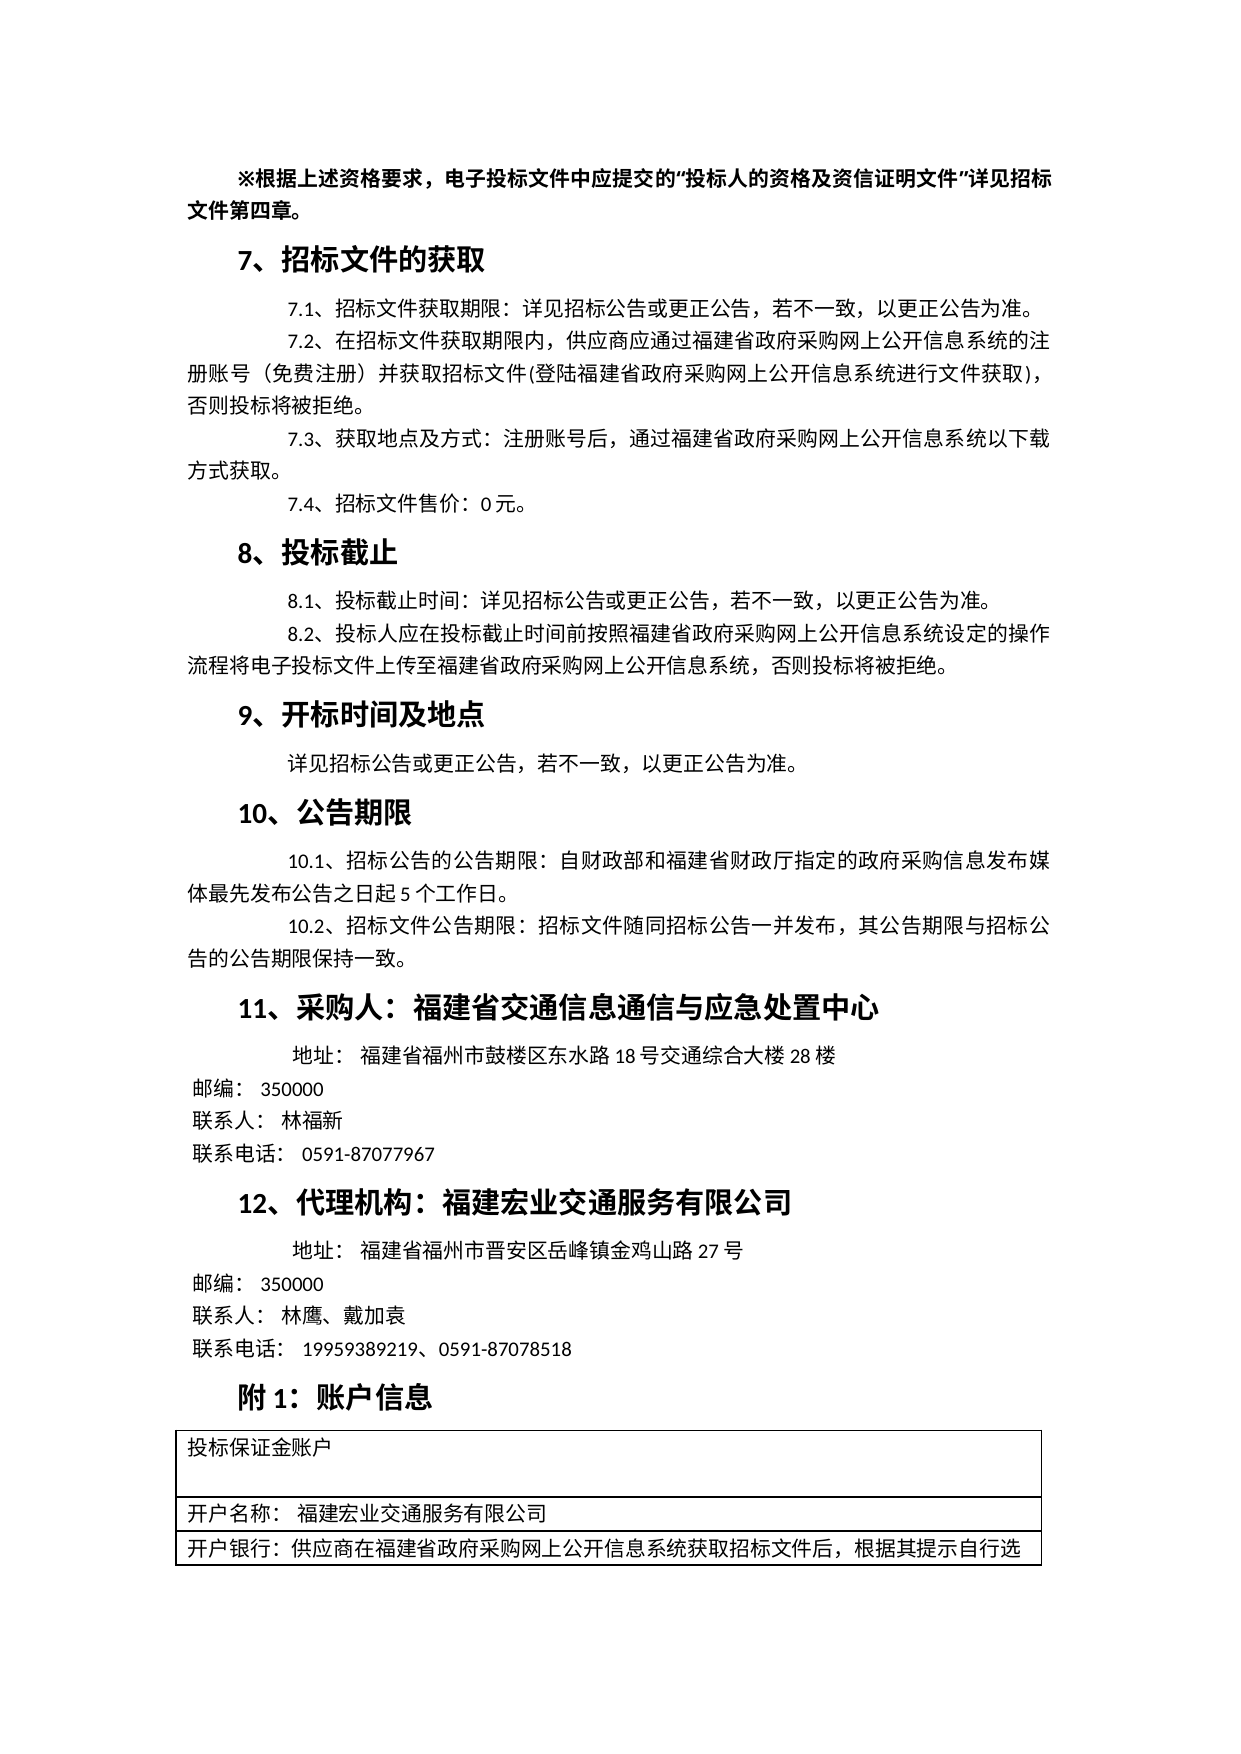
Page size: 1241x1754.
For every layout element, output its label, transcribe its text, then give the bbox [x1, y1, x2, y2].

text 地址： 福建省福州市晋安区岳峰镇金鸡山路27号 [187, 1234, 1053, 1267]
text 地址： 福建省福州市鼓楼区东水路18号交通综合大楼28楼 [187, 1039, 1053, 1072]
text 7.1、招标文件获取期限：详见招标公告或更正公告，若不一致，以更正公告为准。 [187, 292, 1053, 324]
text 8.1、投标截止时间：详见招标公告或更正公告，若不一致，以更正公告为准。 [187, 584, 1053, 617]
text 邮编： 350000 [187, 1072, 1053, 1104]
table_header 投标保证金账户 [177, 1431, 1041, 1496]
text 联系电话： 0591-87077967 [187, 1137, 1053, 1169]
text 8、投标截止 [187, 519, 1053, 584]
text 7、招标文件的获取 [187, 227, 1053, 292]
text 10.1、招标公告的公告期限：自财政部和福建省财政厅指定的政府采购信息发布媒体最先发布公告之日起5个工作日。 [187, 844, 1053, 909]
text 7.2、在招标文件获取期限内，供应商应通过福建省政府采购网上公开信息系统的注册账号（免费注册）并获取招标文件(登陆福建省政府采购网上公开信息系统进行文件获取)，否则投标将被拒绝。 [187, 324, 1053, 422]
text 10、公告期限 [187, 779, 1053, 844]
text 联系电话： 19959389219、0591-87078518 [187, 1332, 1053, 1364]
text 联系人： 林鹰、戴加袁 [187, 1299, 1053, 1332]
text ※根据上述资格要求，电子投标文件中应提交的“投标人的资格及资信证明文件”详见招标文件第四章。 [187, 162, 1053, 227]
text 8.2、投标人应在投标截止时间前按照福建省政府采购网上公开信息系统设定的操作流程将电子投标文件上传至福建省政府采购网上公开信息系统，否则投标将被拒绝。 [187, 617, 1053, 682]
text 联系人： 林福新 [187, 1104, 1053, 1137]
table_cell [177, 1532, 1041, 1564]
text 12、代理机构：福建宏业交通服务有限公司 [187, 1169, 1053, 1234]
text 7.4、招标文件售价：0元。 [187, 487, 1053, 519]
text 附1：账户信息 [187, 1364, 1053, 1429]
text 详见招标公告或更正公告，若不一致，以更正公告为准。 [187, 747, 1053, 779]
text 11、采购人：福建省交通信息通信与应急处置中心 [187, 974, 1053, 1039]
text 邮编： 350000 [187, 1267, 1053, 1299]
text 9、开标时间及地点 [187, 682, 1053, 747]
table_cell 开户名称： 福建宏业交通服务有限公司 [177, 1498, 1041, 1530]
text 10.2、招标文件公告期限：招标文件随同招标公告一并发布，其公告期限与招标公告的公告期限保持一致。 [187, 909, 1053, 974]
text 7.3、获取地点及方式：注册账号后，通过福建省政府采购网上公开信息系统以下载方式获取。 [187, 422, 1053, 487]
